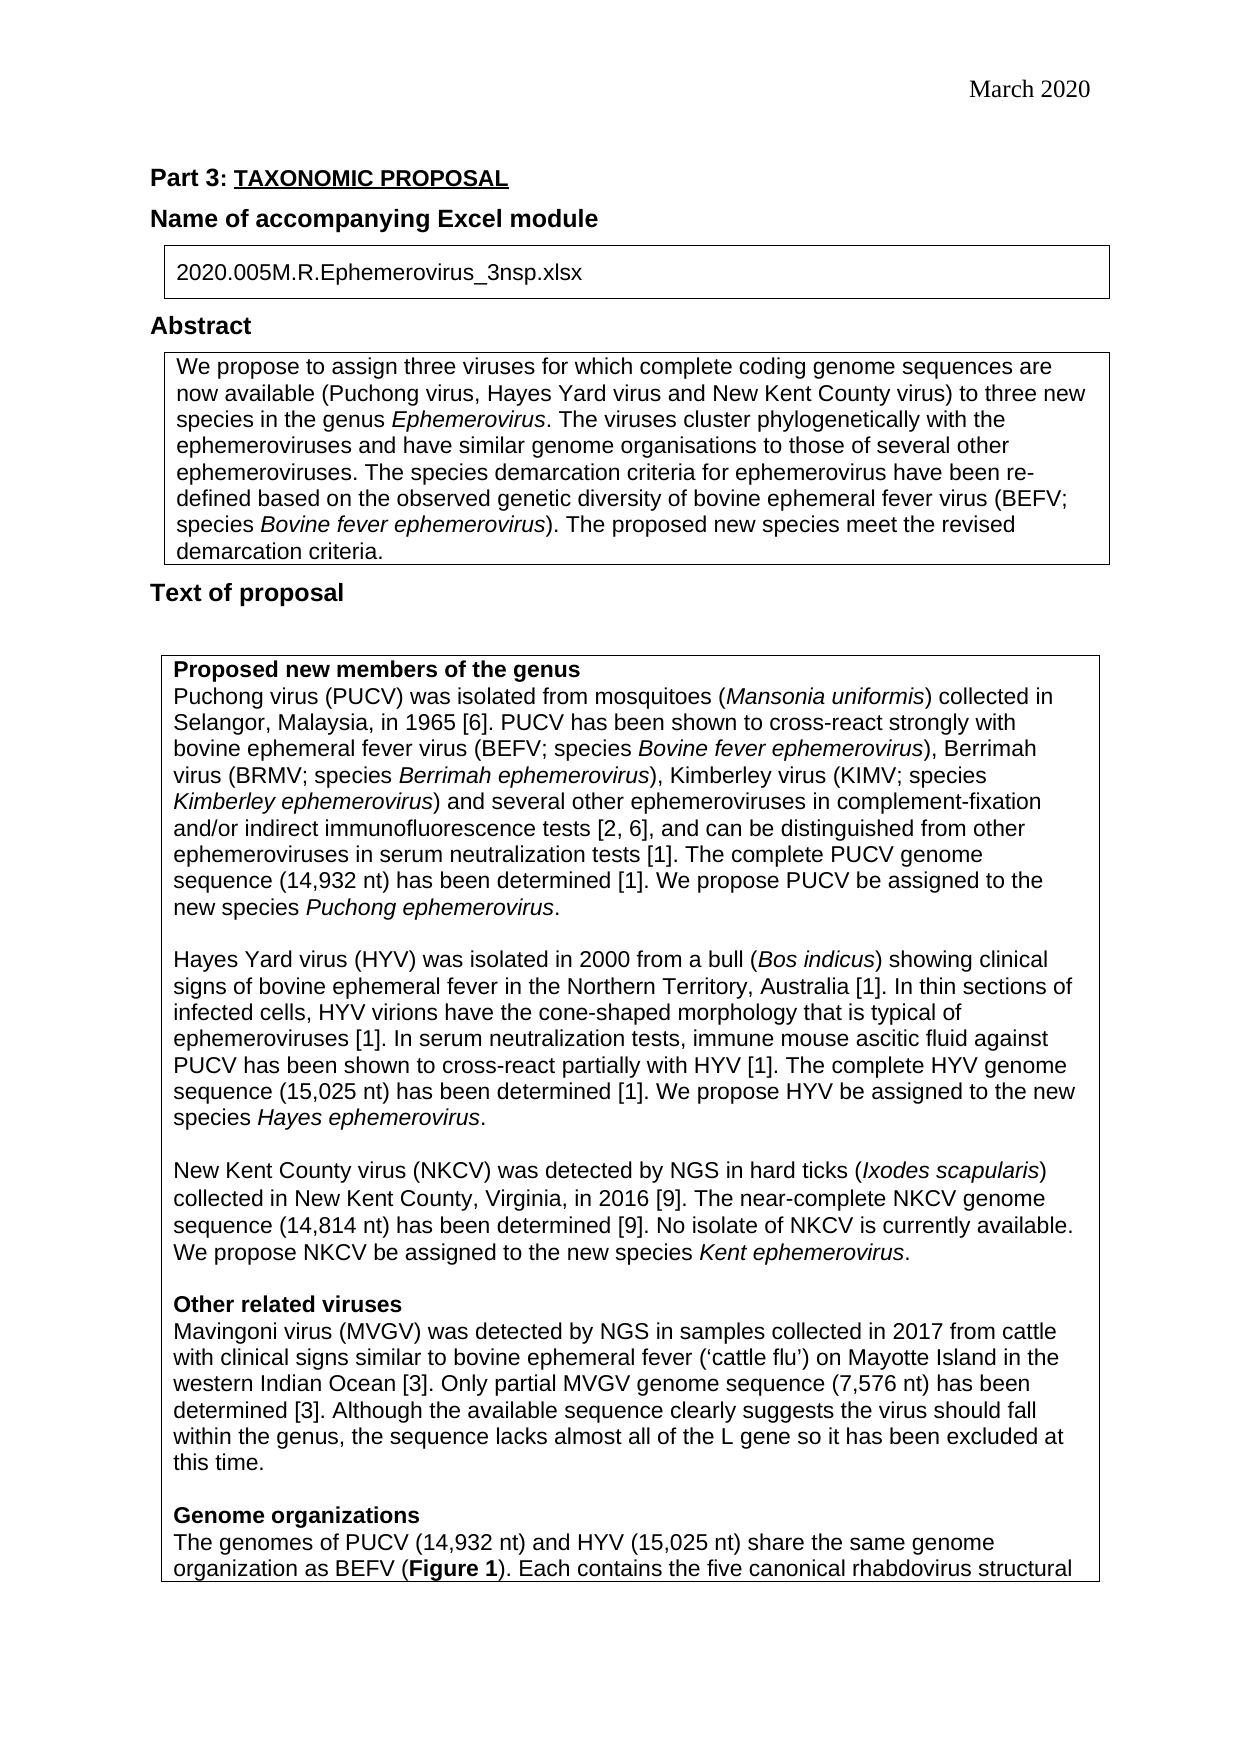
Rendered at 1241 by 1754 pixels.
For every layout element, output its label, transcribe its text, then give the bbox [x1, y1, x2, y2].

table_header We propose to assign three viruses for which complete coding genome sequences are now available (Puchong virus, Hayes Yard virus and New Kent County virus) to three new species in the genus Ephemerovirus. The viruses cluster phylogenetically with the ephemeroviruses and have similar genome organisations to those of several other ephemeroviruses. The species demarcation criteria for ephemerovirus have been re-defined based on the observed genetic diversity of bovine ephemeral fever virus (BEFV; species Bovine fever ephemerovirus). The proposed new species meet the revised demarcation criteria. [165, 353, 1109, 564]
text Abstract [150, 311, 1090, 340]
table_header 2020.005M.R.Ephemerovirus_3nsp.xlsx [165, 246, 1109, 297]
text Part 3: TAXONOMIC PROPOSAL [150, 162, 1090, 191]
text Name of accompanying Excel module [150, 204, 1090, 232]
table_header [150, 619, 1111, 1582]
text Text of proposal [150, 578, 1090, 606]
